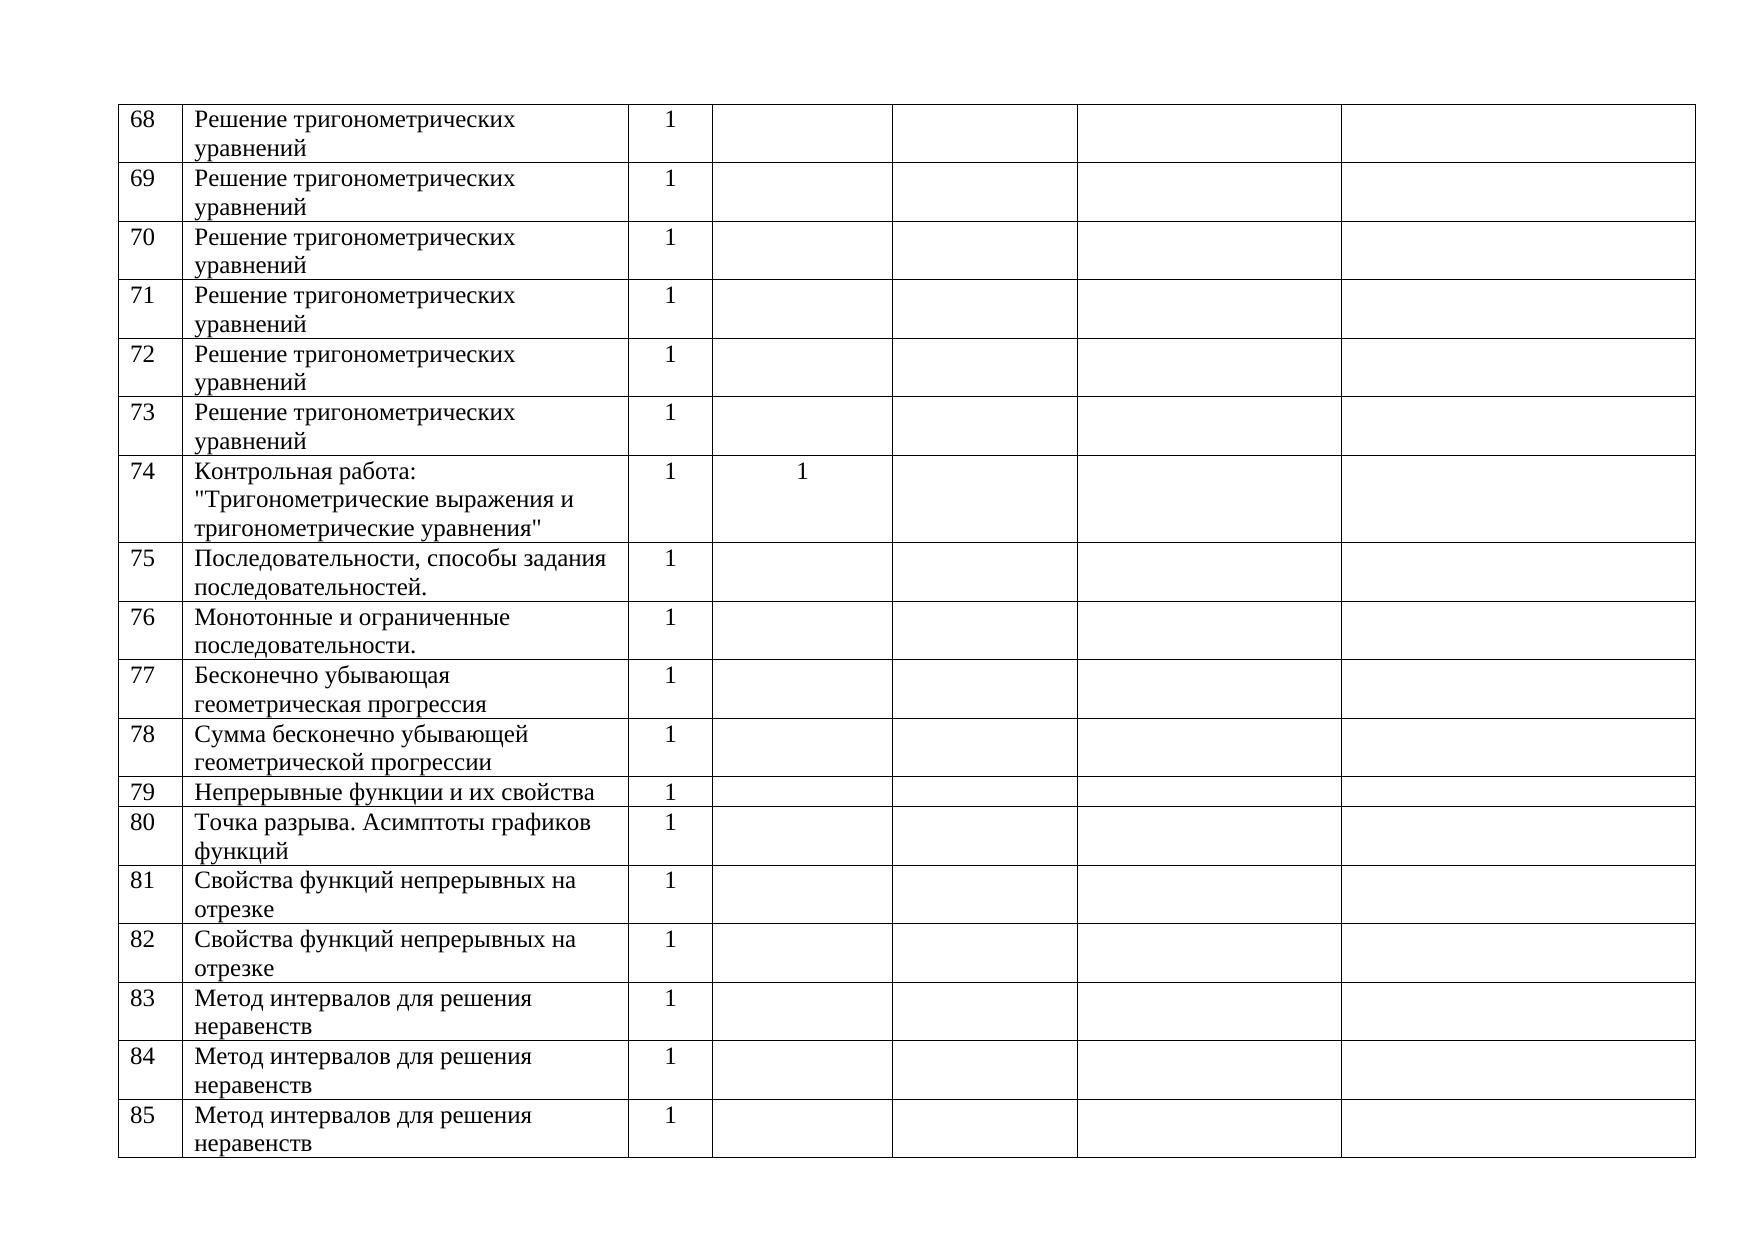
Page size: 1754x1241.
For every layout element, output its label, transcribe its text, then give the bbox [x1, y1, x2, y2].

table_cell 81 [119, 866, 182, 923]
table_cell [1342, 1041, 1695, 1099]
table_cell [713, 222, 892, 279]
table_cell [893, 924, 1077, 982]
table_cell 1 [629, 924, 712, 982]
table_cell Метод интервалов для решения неравенств [183, 1041, 628, 1099]
table_cell 69 [119, 163, 182, 221]
table_cell Решение тригонометрических уравнений [183, 397, 628, 455]
table_cell [893, 339, 1077, 396]
table_cell 74 [119, 456, 182, 542]
table_cell [1342, 222, 1695, 279]
table_cell [893, 105, 1077, 162]
table_cell 1 [629, 339, 712, 396]
table_cell [1078, 924, 1341, 982]
table_cell [713, 163, 892, 221]
table_cell [713, 1100, 892, 1157]
table_cell [893, 456, 1077, 542]
table_cell [1078, 163, 1341, 221]
table_cell [1078, 339, 1341, 396]
table_cell [713, 105, 892, 162]
table_cell 68 [119, 105, 182, 162]
table_cell [893, 1041, 1077, 1099]
table_cell 1 [629, 456, 712, 542]
table_cell [713, 983, 892, 1040]
table_cell 84 [119, 1041, 182, 1099]
table_cell 77 [119, 660, 182, 718]
table_cell Монотонные и ограниченные последовательности. [183, 602, 628, 659]
table_cell [893, 719, 1077, 776]
table_cell [1342, 397, 1695, 455]
table_cell [713, 660, 892, 718]
table_cell Решение тригонометрических уравнений [183, 222, 628, 279]
table_cell [1342, 924, 1695, 982]
table_cell Непрерывные функции и их свойства [183, 777, 628, 806]
table_cell [1342, 983, 1695, 1040]
table_cell [893, 777, 1077, 806]
table_cell [1078, 660, 1341, 718]
table_cell Решение тригонометрических уравнений [183, 280, 628, 338]
table_cell 75 [119, 543, 182, 601]
table_cell [713, 280, 892, 338]
table_cell [1078, 543, 1341, 601]
table_cell [1078, 983, 1341, 1040]
table_cell [1342, 807, 1695, 864]
table_cell 71 [119, 280, 182, 338]
table_cell [1078, 807, 1341, 864]
table_cell [1342, 1100, 1695, 1157]
table_cell Решение тригонометрических уравнений [183, 163, 628, 221]
table_cell [893, 983, 1077, 1040]
table_cell 1 [629, 222, 712, 279]
table_cell [893, 222, 1077, 279]
table_cell [893, 1100, 1077, 1157]
table_cell [893, 660, 1077, 718]
table_cell [1342, 719, 1695, 776]
table_cell [893, 163, 1077, 221]
table_cell 1 [629, 807, 712, 864]
table_cell [713, 777, 892, 806]
table_cell [713, 602, 892, 659]
table_cell Точка разрыва. Асимптоты графиков функций [183, 807, 628, 864]
table_cell 72 [119, 339, 182, 396]
table_cell [1078, 602, 1341, 659]
table_cell [713, 719, 892, 776]
table_cell 1 [629, 983, 712, 1040]
table_cell [1342, 339, 1695, 396]
table_cell 1 [629, 602, 712, 659]
table_cell 79 [119, 777, 182, 806]
table_cell [1342, 163, 1695, 221]
table_cell [893, 602, 1077, 659]
table_cell [893, 543, 1077, 601]
table_cell 1 [629, 1100, 712, 1157]
table_cell [1078, 456, 1341, 542]
table_cell Бесконечно убывающая геометрическая прогрессия [183, 660, 628, 718]
table_cell Решение тригонометрических уравнений [183, 339, 628, 396]
table_cell [1342, 866, 1695, 923]
table_cell [1342, 660, 1695, 718]
table_cell [713, 339, 892, 396]
table_cell [1078, 719, 1341, 776]
table_cell Метод интервалов для решения неравенств [183, 1100, 628, 1157]
table_cell 70 [119, 222, 182, 279]
table_cell Решение тригонометрических уравнений [183, 105, 628, 162]
table_cell 1 [629, 1041, 712, 1099]
table_cell 1 [629, 397, 712, 455]
table_cell [713, 543, 892, 601]
table_cell Свойства функций непрерывных на отрезке [183, 866, 628, 923]
table_cell Свойства функций непрерывных на отрезке [183, 924, 628, 982]
table_cell 1 [629, 660, 712, 718]
table_cell [893, 866, 1077, 923]
table_cell 76 [119, 602, 182, 659]
table_cell [713, 397, 892, 455]
table_cell [893, 397, 1077, 455]
table_cell 1 [629, 163, 712, 221]
table_cell [1078, 777, 1341, 806]
table_cell 1 [629, 719, 712, 776]
table_cell [713, 1041, 892, 1099]
table_cell [1078, 280, 1341, 338]
table_cell [1342, 777, 1695, 806]
table_cell [893, 280, 1077, 338]
table_cell 1 [629, 866, 712, 923]
table_cell 1 [629, 543, 712, 601]
table_cell [1078, 1100, 1341, 1157]
table_cell 78 [119, 719, 182, 776]
table_cell [1078, 222, 1341, 279]
table_cell [1078, 105, 1341, 162]
table_cell [1342, 456, 1695, 542]
table_cell [1342, 105, 1695, 162]
table_cell [1342, 543, 1695, 601]
table_cell 1 [629, 777, 712, 806]
table_cell 73 [119, 397, 182, 455]
table_cell [893, 807, 1077, 864]
table_cell [1078, 866, 1341, 923]
table_cell [1342, 602, 1695, 659]
table_cell [713, 866, 892, 923]
table_cell 80 [119, 807, 182, 864]
table_cell Сумма бесконечно убывающей геометрической прогрессии [183, 719, 628, 776]
table_cell 1 [629, 280, 712, 338]
table_cell Контрольная работа: "Тригонометрические выражения и тригонометрические уравнения" [183, 456, 628, 542]
table_cell [1342, 280, 1695, 338]
table_cell [1078, 1041, 1341, 1099]
table_cell [713, 807, 892, 864]
table_cell 85 [119, 1100, 182, 1157]
table_cell 1 [713, 456, 892, 542]
table_cell 1 [629, 105, 712, 162]
table_cell Последовательности, способы задания последовательностей. [183, 543, 628, 601]
table_cell 82 [119, 924, 182, 982]
table_cell [1078, 397, 1341, 455]
table_cell 83 [119, 983, 182, 1040]
table_cell [713, 924, 892, 982]
table_cell Метод интервалов для решения неравенств [183, 983, 628, 1040]
